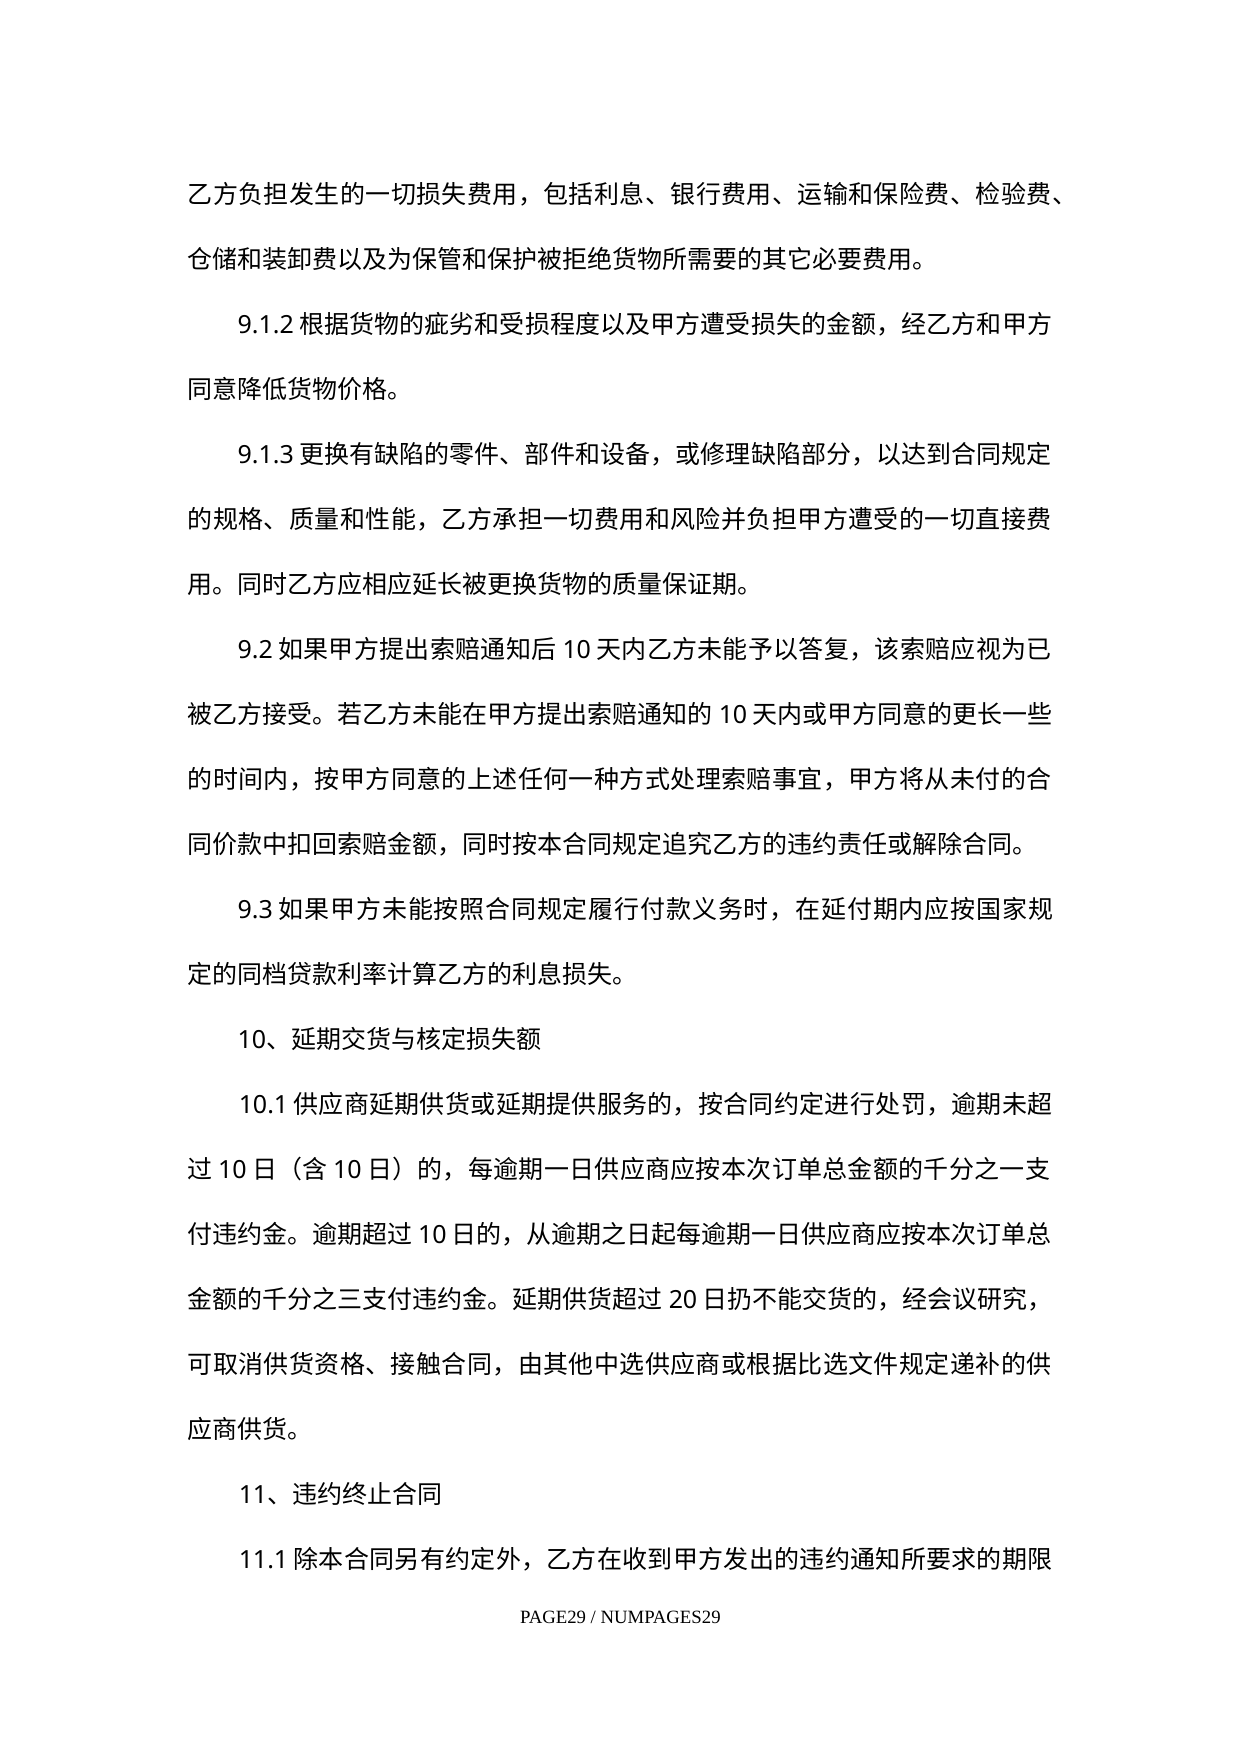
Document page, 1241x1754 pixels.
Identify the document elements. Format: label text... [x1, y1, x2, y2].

text 10.1供应商延期供货或延期提供服务的，按合同约定进行处罚，逾期未超过10日（含10日）的，每逾期一日供应商应按本次订单总金额的千分之一支付违约金。逾期超过10日的，从逾期之日起每逾期一日供应商应按本次订单总金额的千分之三支付违约金。延期供货超过20日扔不能交货的，经会议研究，可取消供货资格、接触合同，由其他中选供应商或根据比选文件规定递补的供应商供货。 [187, 1070, 1053, 1460]
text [187, 160, 1053, 290]
text 9.3如果甲方未能按照合同规定履行付款义务时，在延付期内应按国家规定的同档贷款利率计算乙方的利息损失。 [187, 875, 1053, 1005]
text 9.1.3更换有缺陷的零件、部件和设备，或修理缺陷部分，以达到合同规定的规格、质量和性能，乙方承担一切费用和风险并负担甲方遭受的一切直接费用。同时乙方应相应延长被更换货物的质量保证期。 [187, 420, 1053, 615]
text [187, 1525, 1053, 1590]
text 10、延期交货与核定损失额 [187, 1005, 1053, 1070]
text 11、违约终止合同 [187, 1460, 1053, 1525]
text 9.1.2根据货物的疵劣和受损程度以及甲方遭受损失的金额，经乙方和甲方同意降低货物价格。 [187, 290, 1053, 420]
text 9.2如果甲方提出索赔通知后10天内乙方未能予以答复，该索赔应视为已被乙方接受。若乙方未能在甲方提出索赔通知的10天内或甲方同意的更长一些的时间内，按甲方同意的上述任何一种方式处理索赔事宜，甲方将从未付的合同价款中扣回索赔金额，同时按本合同规定追究乙方的违约责任或解除合同。 [187, 615, 1053, 875]
